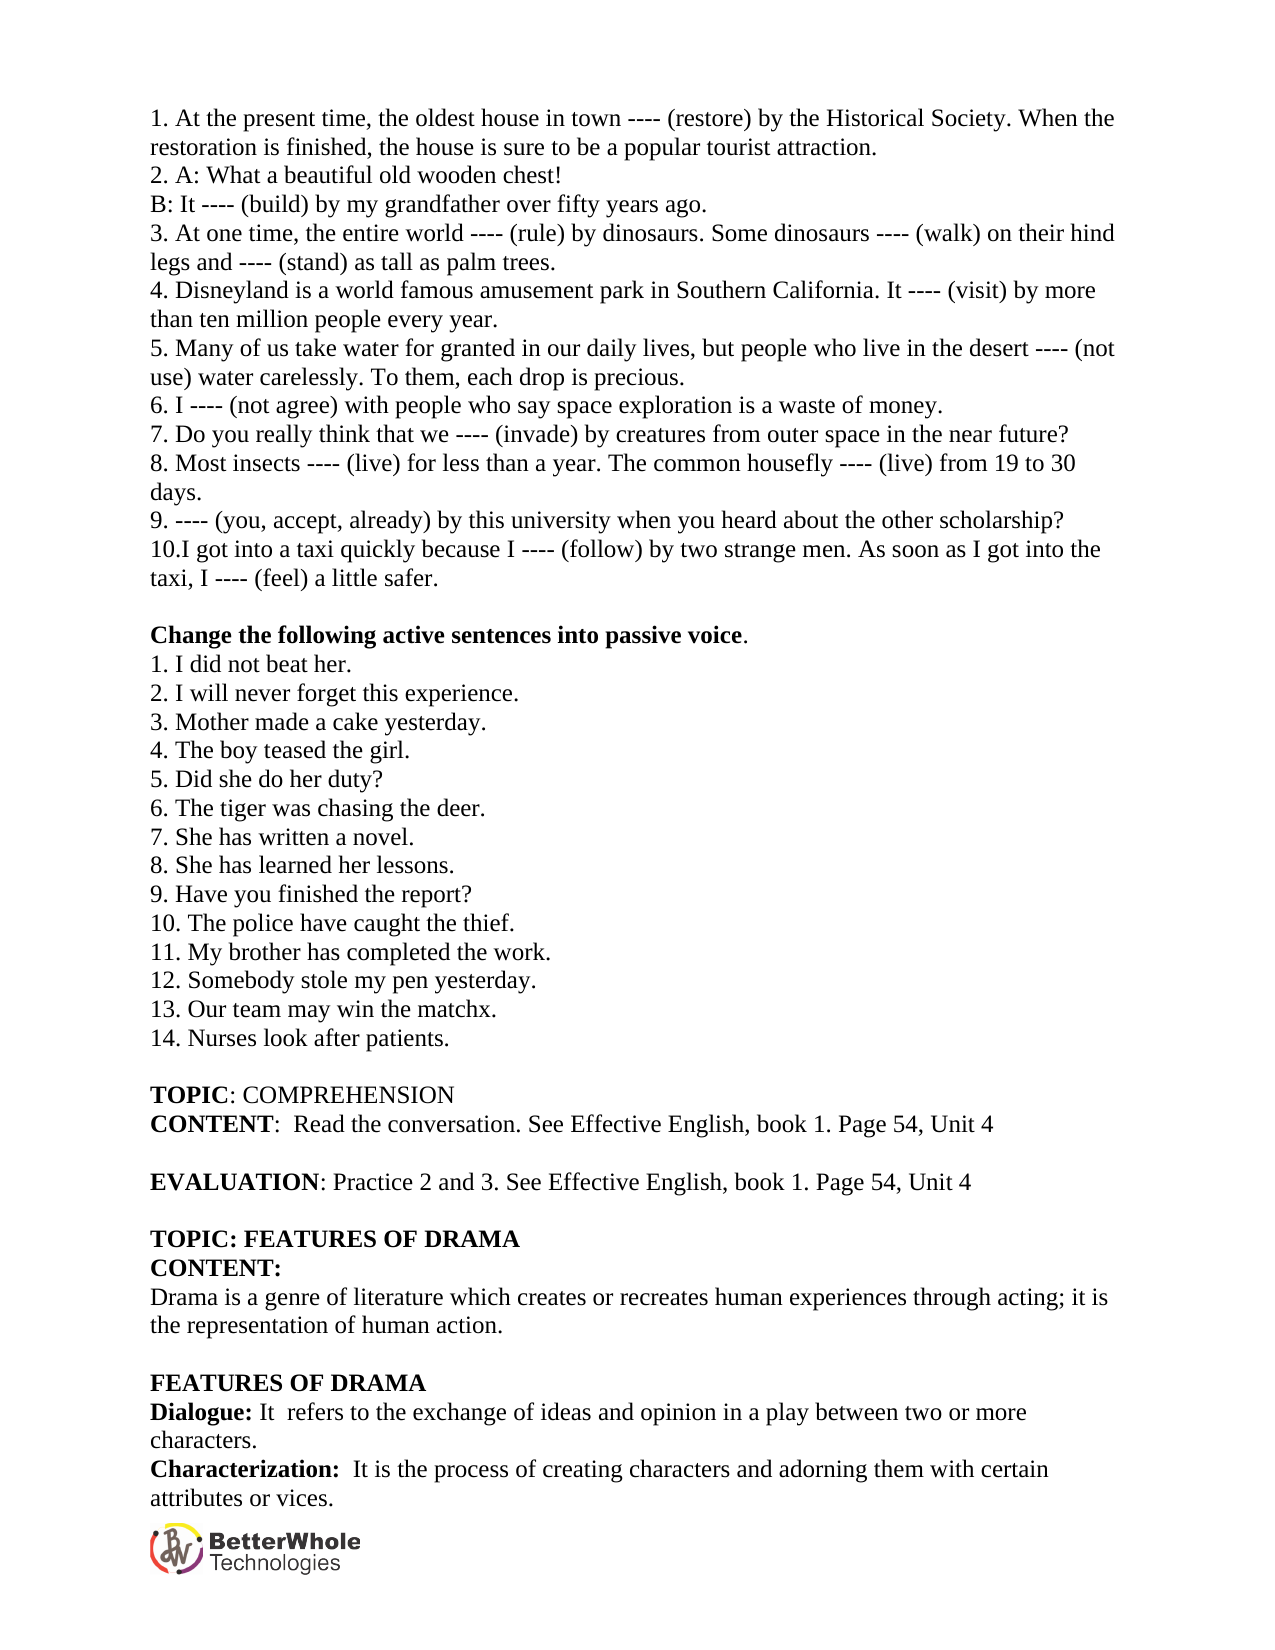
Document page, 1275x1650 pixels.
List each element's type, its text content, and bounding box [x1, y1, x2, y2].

text Drama is a genre of literature which creates or recreates human experiences through acting; it is the representation of human action. [150, 1282, 1125, 1339]
picture [150, 1523, 360, 1575]
text TOPIC: COMPREHENSION [150, 1081, 1125, 1109]
text 8. Most insects ---- (live) for less than a year. The common housefly ---- (live) from 19 to 30 days. [150, 448, 1125, 506]
text B: It ---- (build) by my grandfather over fifty years ago. [150, 189, 1125, 218]
text CONTENT: [150, 1253, 1125, 1282]
text 2. I will never forget this experience. [150, 678, 1125, 707]
text 4. The boy teased the girl. [150, 736, 1125, 764]
text 13. Our team may win the matchx. [150, 994, 1125, 1023]
text 6. The tiger was chasing the deer. [150, 793, 1125, 822]
text 5. Did she do her duty? [150, 764, 1125, 793]
text Dialogue: It refers to the exchange of ideas and opinion in a play between two or more characters. [150, 1397, 1125, 1454]
text 9. ---- (you, accept, already) by this university when you heard about the other scholarship? [150, 506, 1125, 534]
text 3. Mother made a cake yesterday. [150, 707, 1125, 736]
text 11. My brother has completed the work. [150, 937, 1125, 966]
text 12. Somebody stole my pen yesterday. [150, 966, 1125, 994]
text 7. Do you really think that we ---- (invade) by creatures from outer space in the near future? [150, 419, 1125, 448]
text 10. The police have caught the thief. [150, 908, 1125, 937]
text FEATURES OF DRAMA [150, 1368, 1125, 1397]
text Change the following active sentences into passive voice. [150, 621, 1125, 649]
text 4. Disneyland is a world famous amusement park in Southern California. It ---- (visit) by more than ten million people every year. [150, 276, 1125, 333]
text 3. At one time, the entire world ---- (rule) by dinosaurs. Some dinosaurs ---- (walk) on their hind legs and ---- (stand) as tall as palm trees. [150, 218, 1125, 276]
text 14. Nurses look after patients. [150, 1023, 1125, 1052]
text CONTENT: Read the conversation. See Effective English, book 1. Page 54, Unit 4 [150, 1109, 1125, 1138]
text 9. Have you finished the report? [150, 879, 1125, 908]
text Characterization: It is the process of creating characters and adorning them with certain attributes or vices. [150, 1454, 1125, 1512]
text 1. At the present time, the oldest house in town ---- (restore) by the Historical Society. When the restoration is finished, the house is sure to be a popular tourist attraction. [150, 103, 1125, 161]
text 6. I ---- (not agree) with people who say space exploration is a waste of money. [150, 391, 1125, 419]
text 2. A: What a beautiful old wooden chest! [150, 161, 1125, 189]
text TOPIC: FEATURES OF DRAMA [150, 1224, 1125, 1253]
text 8. She has learned her lessons. [150, 851, 1125, 879]
text 1. I did not beat her. [150, 649, 1125, 678]
text EVALUATION: Practice 2 and 3. See Effective English, book 1. Page 54, Unit 4 [150, 1167, 1125, 1196]
text 5. Many of us take water for granted in our daily lives, but people who live in the desert ---- (not use) water carelessly. To them, each drop is precious. [150, 333, 1125, 391]
text 7. She has written a novel. [150, 822, 1125, 851]
text 10.I got into a taxi quickly because I ---- (follow) by two strange men. As soon as I got into the taxi, I ---- (feel) a little safer. [150, 534, 1125, 592]
